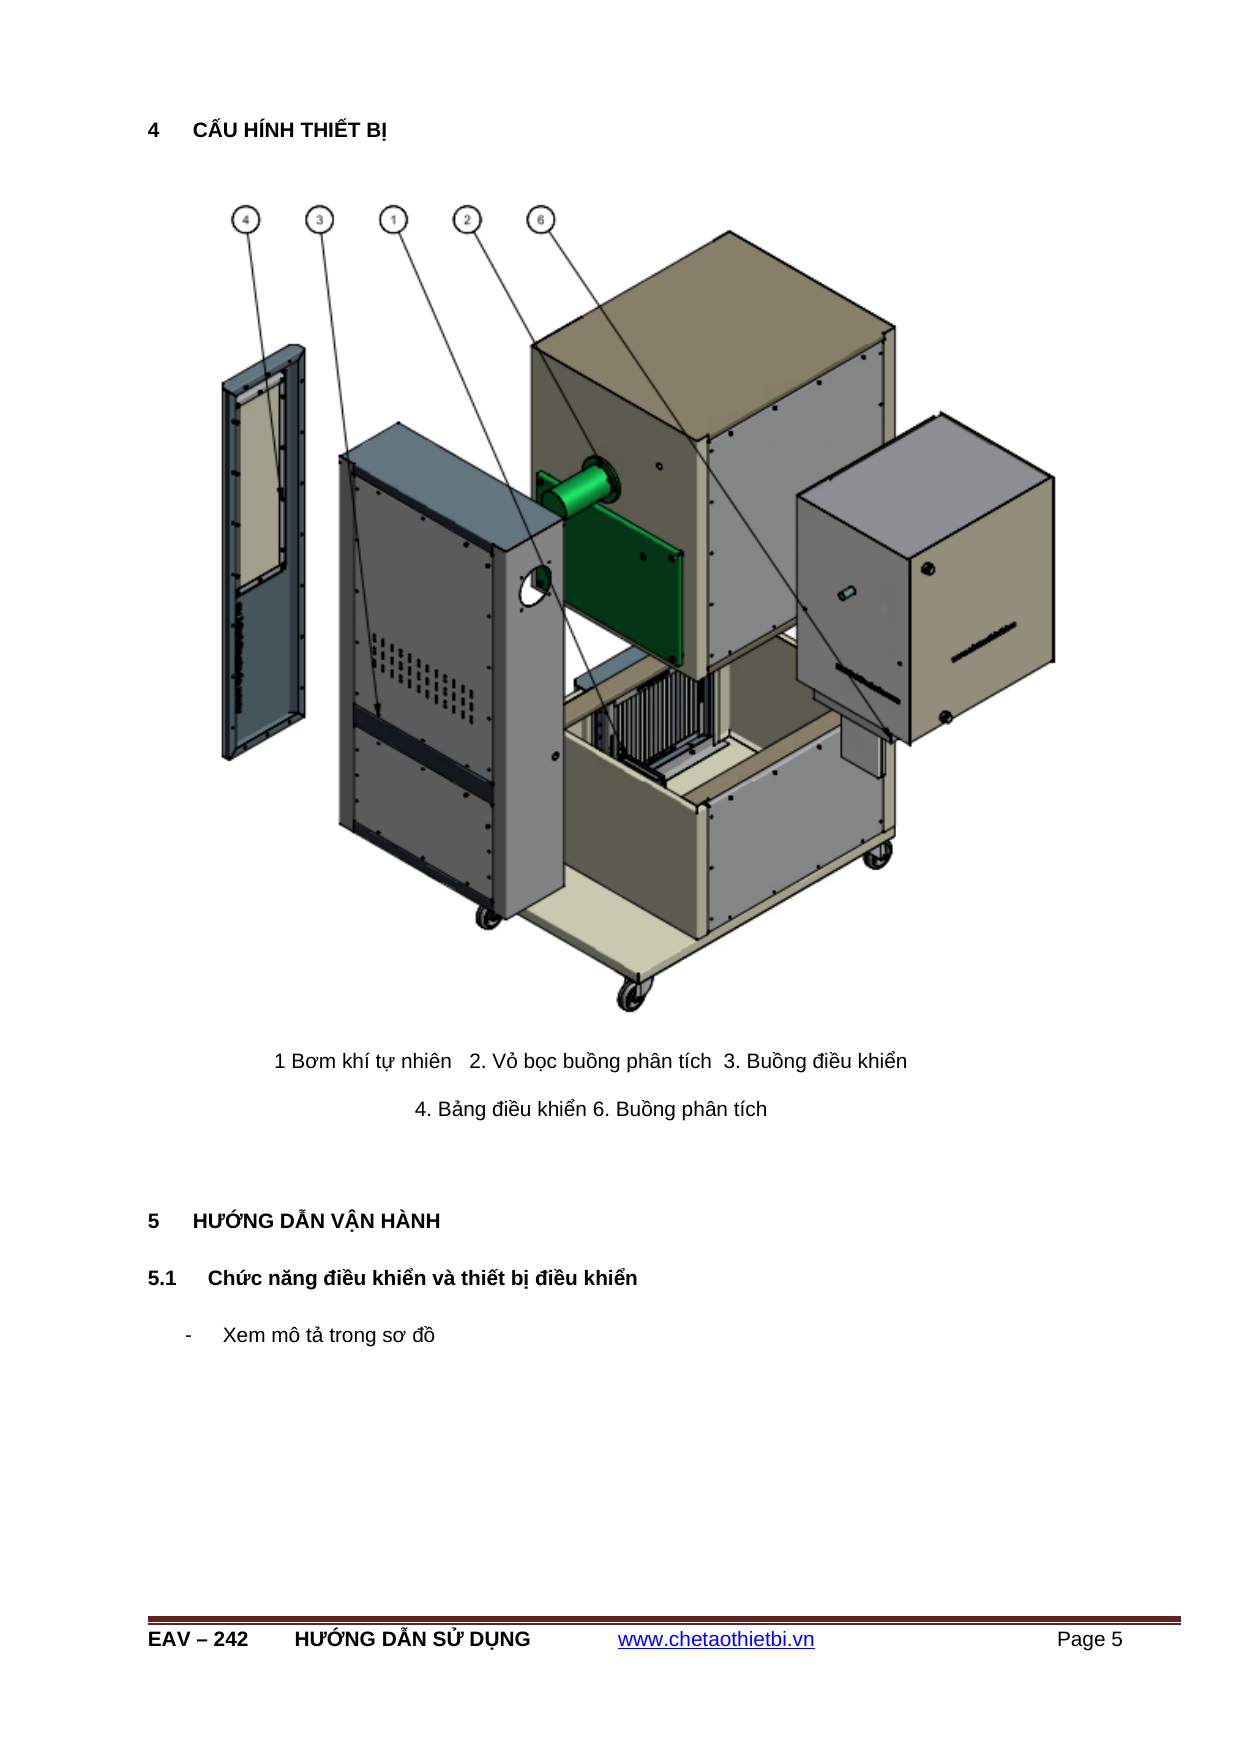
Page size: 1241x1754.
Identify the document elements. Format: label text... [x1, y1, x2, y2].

picture [181, 188, 1057, 1017]
subtitle Chức năng điều khiển và thiết bị điều khiển [148, 1265, 1181, 1289]
subtitle CẤU HÍNH THIẾT BỊ [148, 118, 1181, 142]
subtitle Xem mô tả trong sơ đồ [185, 1322, 1181, 1347]
subtitle HƯỚNG DẪN VẬN HÀNH [148, 1208, 1181, 1232]
